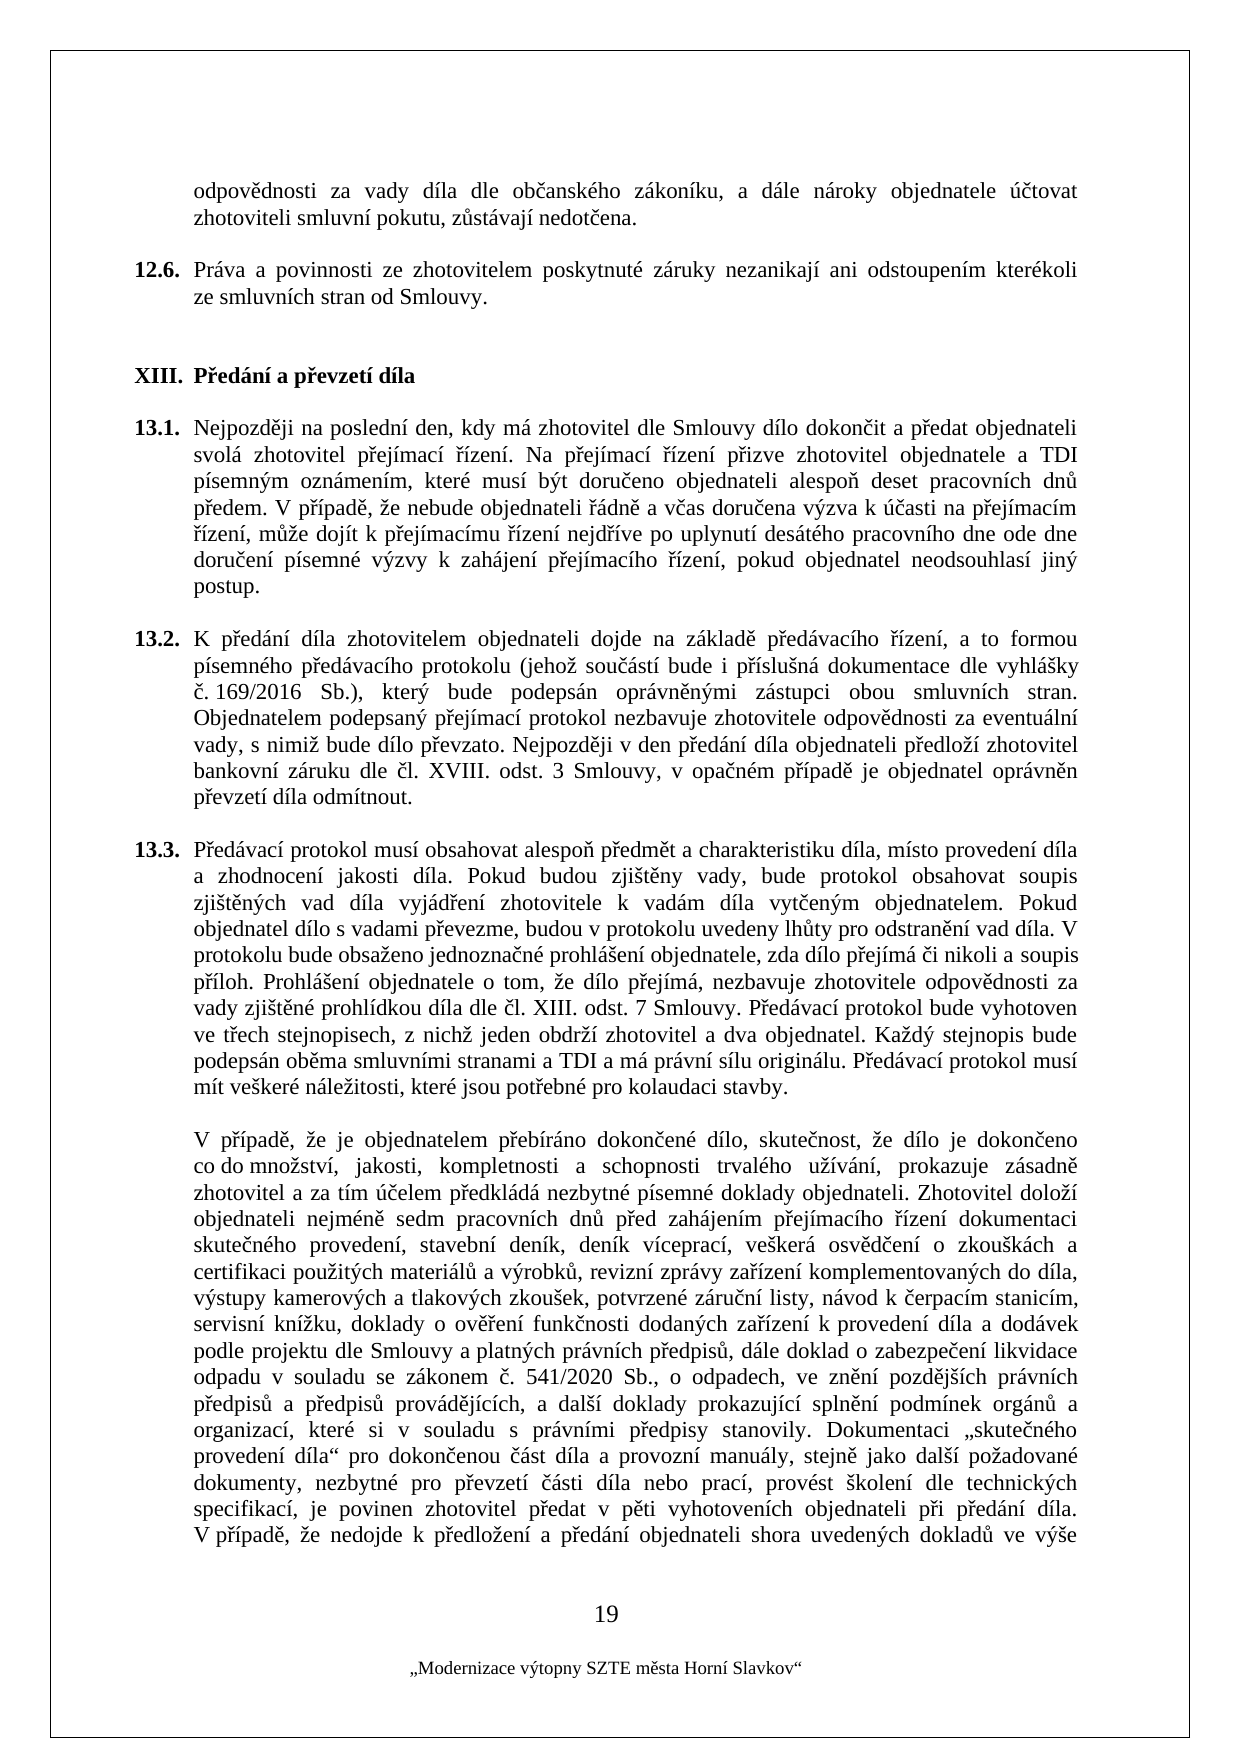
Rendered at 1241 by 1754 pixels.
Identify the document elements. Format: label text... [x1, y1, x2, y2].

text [193, 177, 1079, 230]
list Práva a povinnosti ze zhotovitelem poskytnuté záruky nezanikají ani odstoupením kterékoli ze smluvních stran od Smlouvy. [134, 256, 1079, 309]
list Předávací protokol musí obsahovat alespoň předmět a charakteristiku díla, místo provedení díla a zhodnocení jakosti díla. Pokud budou zjištěny vady, bude protokol obsahovat soupis zjištěných vad díla vyjádření zhotovitele k vadám díla vytčeným objednatelem. Pokud objednatel dílo s vadami převezme, budou v protokolu uvedeny lhůty pro odstranění vad díla. V protokolu bude obsaženo jednoznačné prohlášení objednatele, zda dílo přejímá či nikoli a soupis příloh. Prohlášení objednatele o tom, že dílo přejímá, nezbavuje zhotovitele odpovědnosti za vady zjištěné prohlídkou díla dle čl. XIII. odst. 7 Smlouvy. Předávací protokol bude vyhotoven ve třech stejnopisech, z nichž jeden obdrží zhotovitel a dva objednatel. Každý stejnopis bude podepsán oběma smluvními stranami a TDI a má právní sílu originálu. Předávací protokol musí mít veškeré náležitosti, které jsou potřebné pro kolaudaci stavby. [134, 836, 1079, 1100]
list Nejpozději na poslední den, kdy má zhotovitel dle Smlouvy dílo dokončit a předat objednateli svolá zhotovitel přejímací řízení. Na přejímací řízení přizve zhotovitel objednatele a TDI písemným oznámením, které musí být doručeno objednateli alespoň deset pracovních dnů předem. V případě, že nebude objednateli řádně a včas doručena výzva k účasti na přejímacím řízení, může dojít k přejímacímu řízení nejdříve po uplynutí desátého pracovního dne ode dne doručení písemné výzvy k zahájení přejímacího řízení, pokud objednatel neodsouhlasí jiný postup. [134, 414, 1079, 599]
list K předání díla zhotovitelem objednateli dojde na základě předávacího řízení, a to formou písemného předávacího protokolu (jehož součástí bude i příslušná dokumentace dle vyhlášky č. 169/2016 Sb.), který bude podepsán oprávněnými zástupci obou smluvních stran. Objednatelem podepsaný přejímací protokol nezbavuje zhotovitele odpovědnosti za eventuální vady, s nimiž bude dílo převzato. Nejpozději v den předání díla objednateli předloží zhotovitel bankovní záruku dle čl. XVIII. odst. 3 Smlouvy, v opačném případě je objednatel oprávněn převzetí díla odmítnout. [134, 625, 1079, 810]
list Předání a převzetí díla [134, 362, 1079, 388]
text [193, 1126, 1079, 1548]
